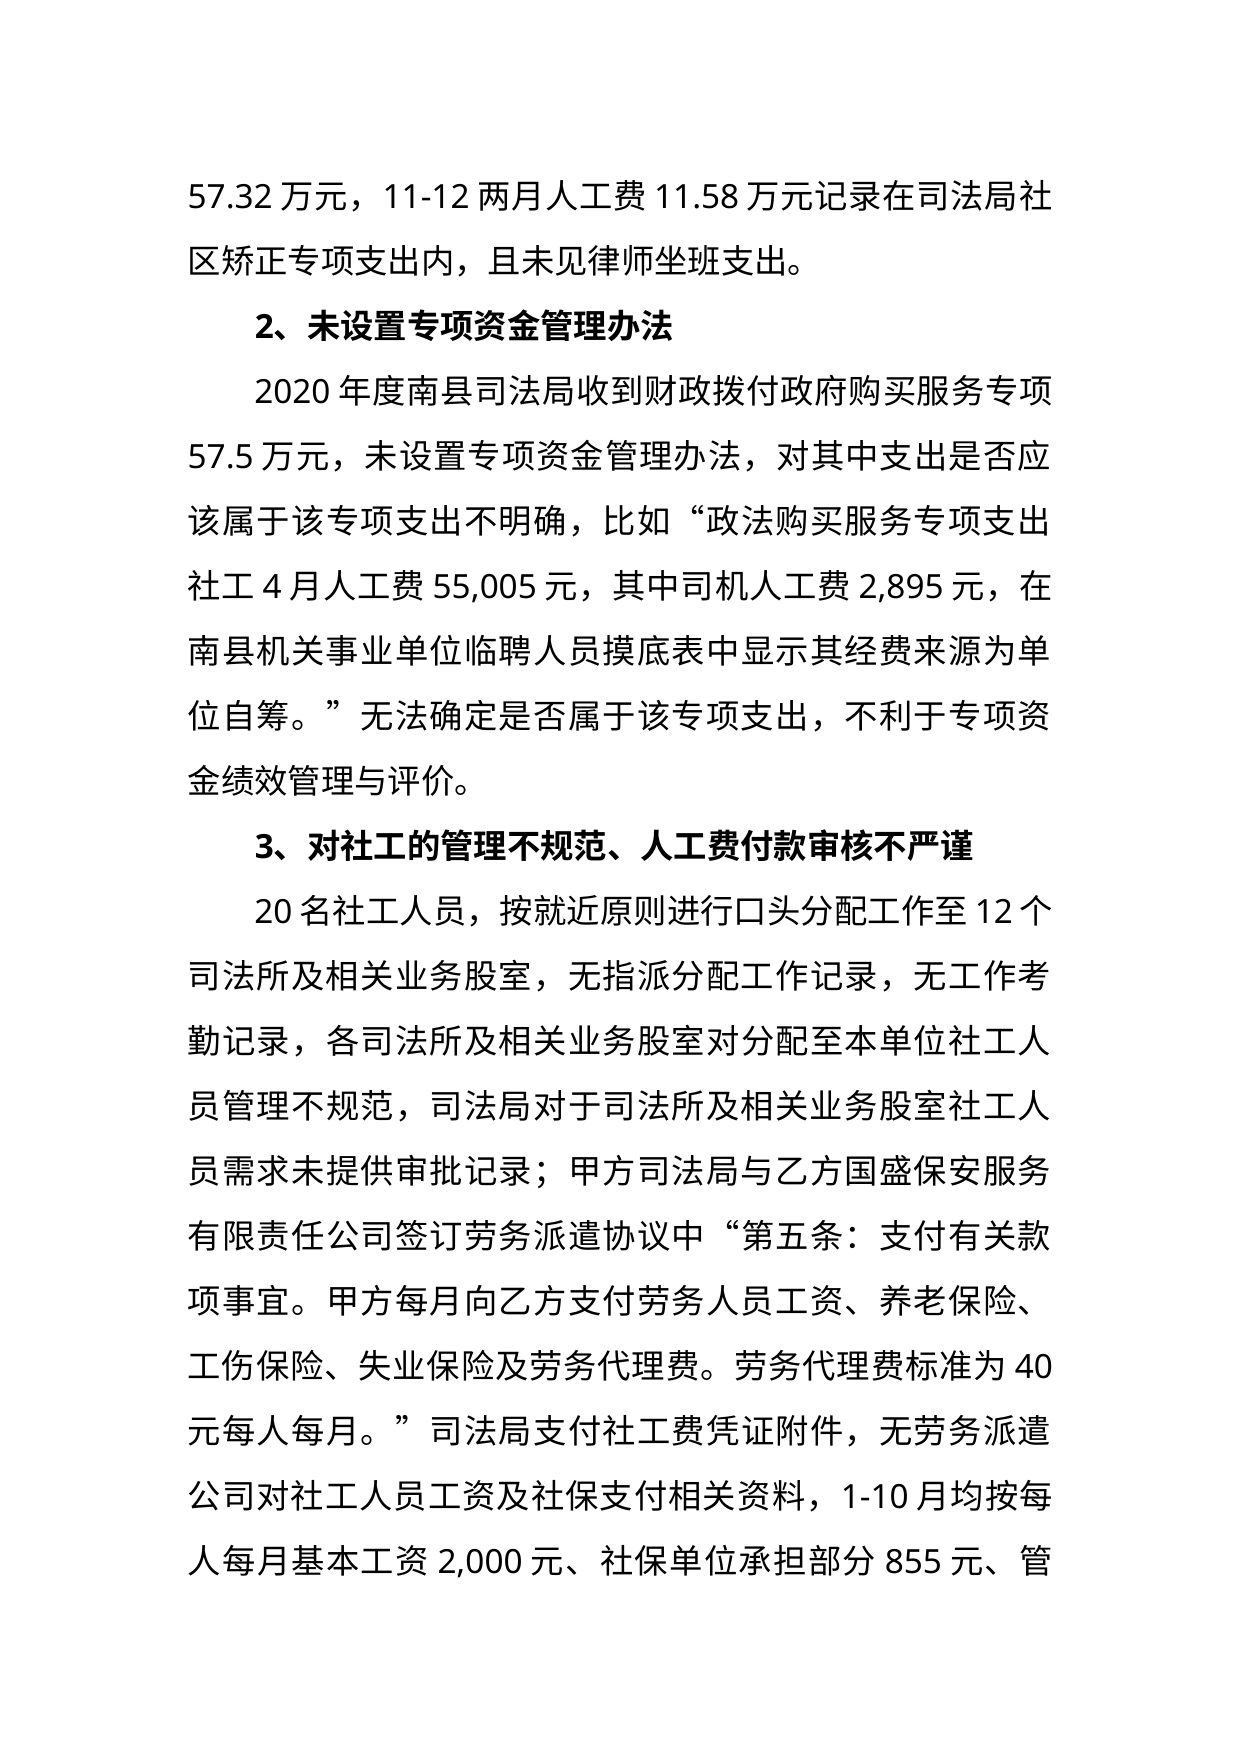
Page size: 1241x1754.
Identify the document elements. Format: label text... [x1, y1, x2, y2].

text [187, 162, 1053, 292]
text 2020年度南县司法局收到财政拨付政府购买服务专项57.5万元，未设置专项资金管理办法，对其中支出是否应该属于该专项支出不明确，比如“政法购买服务专项支出社工4月人工费55,005元，其中司机人工费2,895元，在南县机关事业单位临聘人员摸底表中显示其经费来源为单位自筹。”无法确定是否属于该专项支出，不利于专项资金绩效管理与评价。 [187, 357, 1053, 812]
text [187, 877, 1053, 1592]
text 2、未设置专项资金管理办法 [187, 292, 1053, 357]
text 3、对社工的管理不规范、人工费付款审核不严谨 [187, 812, 1053, 877]
